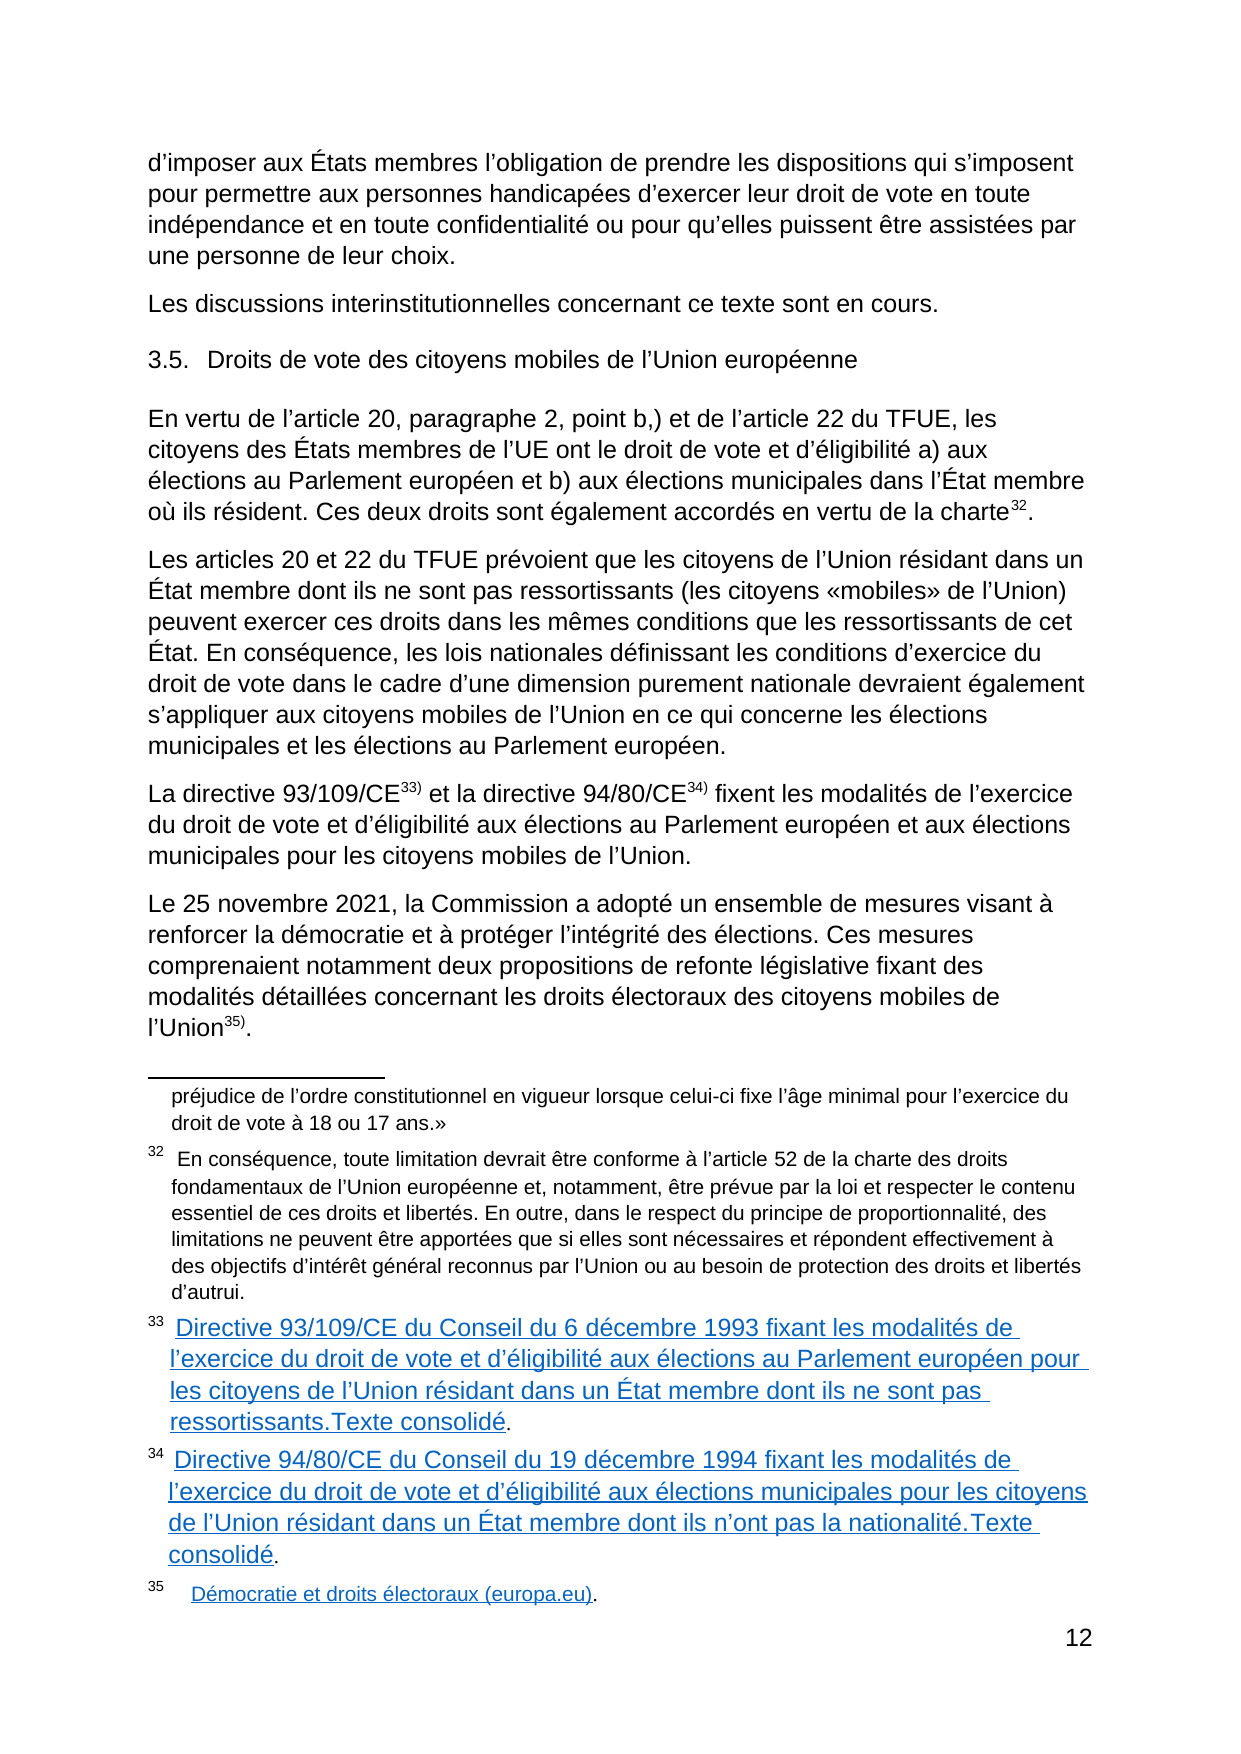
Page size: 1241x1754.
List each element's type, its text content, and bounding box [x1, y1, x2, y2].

text Les discussions interinstitutionnelles concernant ce texte sont en cours. [148, 288, 1092, 317]
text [148, 148, 1092, 269]
text Les articles 20 et 22 du TFUE prévoient que les citoyens de l’Union résidant dans un État membre dont ils ne sont pas ressortissants (les citoyens «mobiles» de l’Union) peuvent exercer ces droits dans les mêmes conditions que les ressortissants de cet État. En conséquence, les lois nationales définissant les conditions d’exercice du droit de vote dans le cadre d’une dimension purement nationale devraient également s’appliquer aux citoyens mobiles de l’Union en ce qui concerne les élections municipales et les élections au Parlement européen. [148, 545, 1092, 760]
text Le 25 novembre 2021, la Commission a adopté un ensemble de mesures visant à renforcer la démocratie et à protéger l’intégrité des élections. Ces mesures comprenaient notamment deux propositions de refonte législative fixant des modalités détaillées concernant les droits électoraux des citoyens mobiles de l’Union). [148, 889, 1092, 1042]
subtitle Droits de vote des citoyens mobiles de l’Union européenne [148, 344, 1092, 373]
text La directive 93/109/CE) et la directive 94/80/CE) fixent les modalités de l’exercice du droit de vote et d’éligibilité aux élections au Parlement européen et aux élections municipales pour les citoyens mobiles de l’Union. [148, 779, 1092, 870]
text En vertu de l’article 20, paragraphe 2, point b,) et de l’article 22 du TFUE, les citoyens des États membres de l’UE ont le droit de vote et d’éligibilité a) aux élections au Parlement européen et b) aux élections municipales dans l’État membre où ils résident. Ces deux droits sont également accordés en vertu de la charte. [148, 404, 1092, 526]
